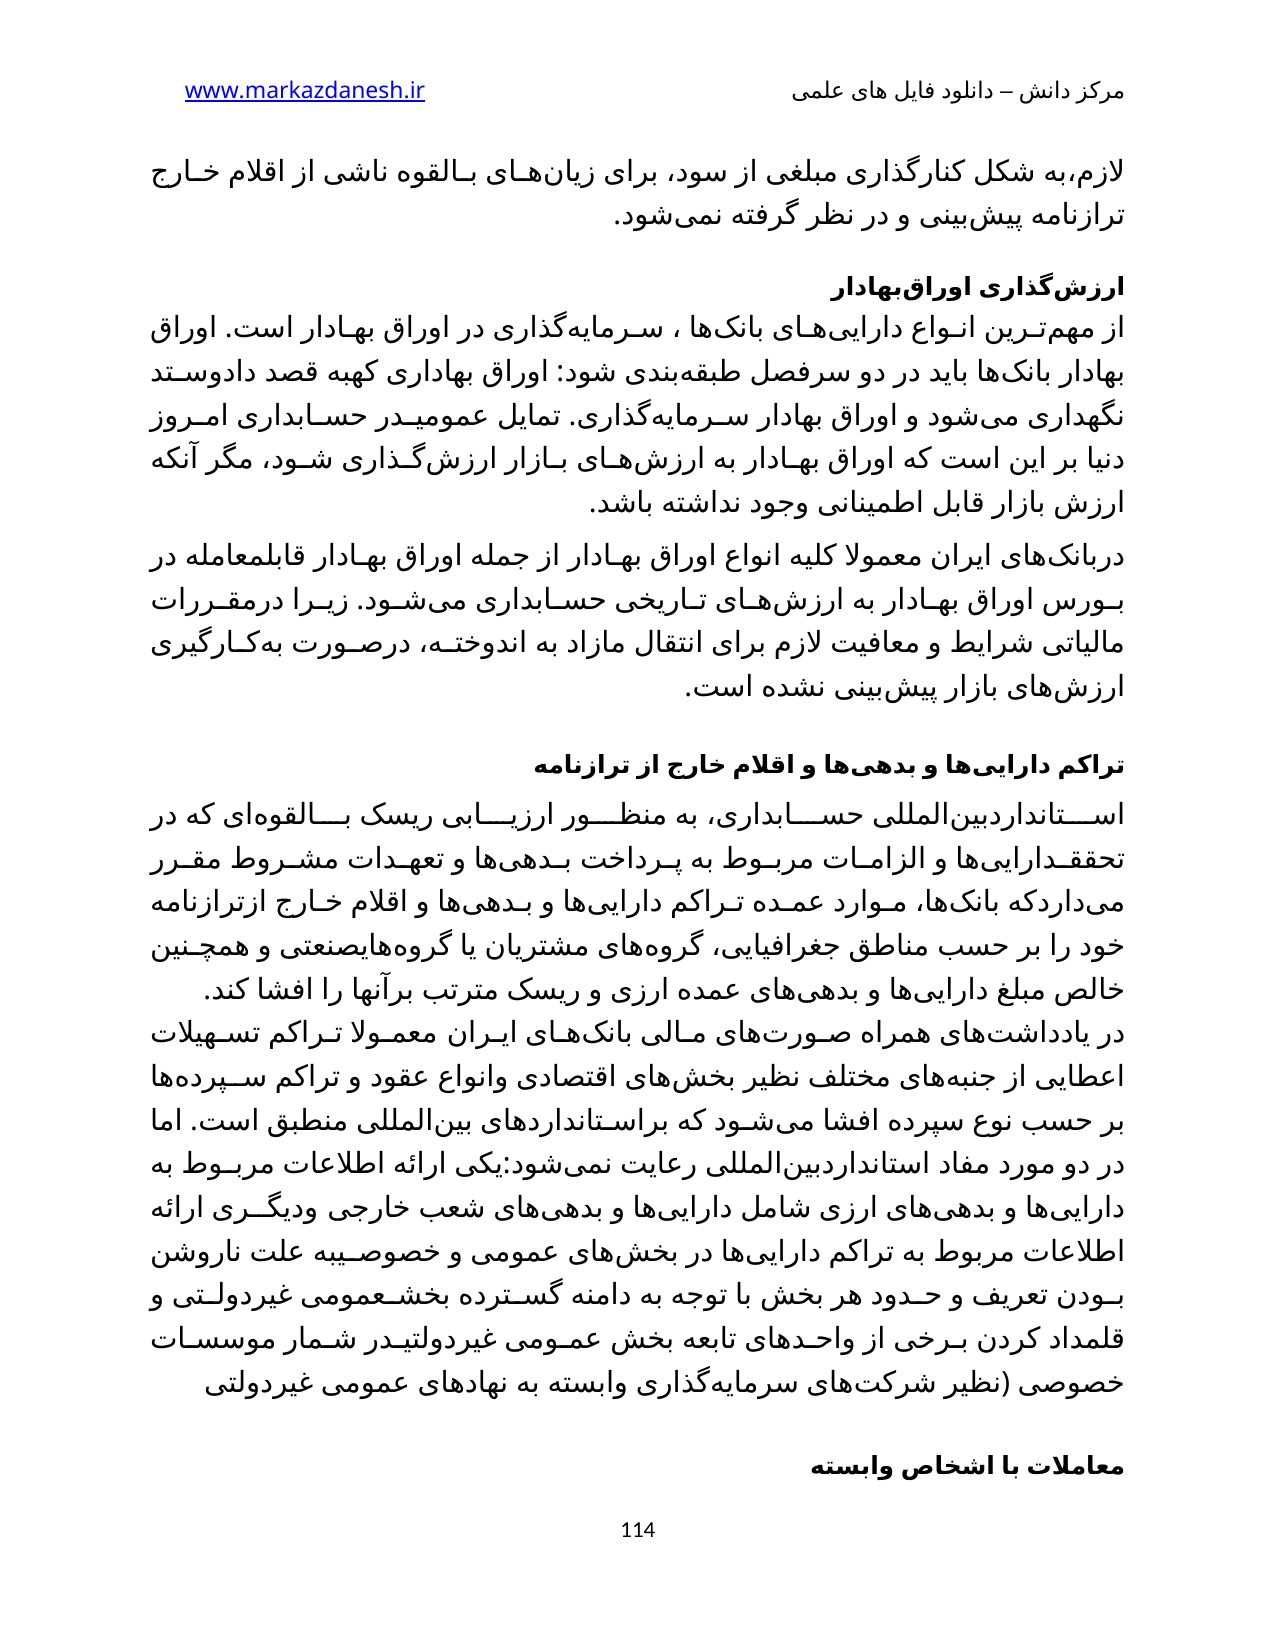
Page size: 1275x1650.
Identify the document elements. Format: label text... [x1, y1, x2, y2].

text در یادداشت‌های همراه صورت‌های مالی بانک‌های ایران معمولا تراکم تسهیلات اعطایی از جنبه‌های مختلف نظیر بخش‌های اقتصادی وانواع عقود و تراکم سپرده‌ها بر حسب نوع سپرده افشا می‌شود که براستانداردهای بین‌المللی منطبق است. اما در دو مورد مفاد استانداردبین‌المللی رعایت نمی‌شود:یکی ارائه اطلاعات مربوط به دارایی‌ها و بدهی‌های ارزی شامل دارایی‌ها و بدهی‌های شعب خارجی ودیگری ارائه اطلاعات مربوط به تراکم دارایی‌ها در بخش‌های عمومی و خصوصیبه علت ناروشن بودن تعریف و حدود هر بخش با توجه به دامنه گسترده بخشعمومی غیردولتی و قلمداد کردن برخی از واحدهای تابعه بخش عمومی غیردولتیدر شمار موسسات خصوصی (نظیر شرکت‌های سرمایه‌گذاری وابسته به نهادهای عمومی غیردولتی [150, 1012, 1125, 1401]
text معاملات با اشخاص وابسته [150, 1436, 1125, 1482]
text استانداردبین‌المللی حسابداری، به منظور ارزیابی ریسک بالقوه‌ای که در تحققدارایی‌ها و الزامات مربوط به پرداخت بدهی‌ها و تعهدات مشروط مقرر می‌داردکه بانک‌ها، موارد عمده تراکم دارایی‌ها و بدهی‌ها و اقلام خارج ازترازنامه خود را بر حسب مناطق جغرافیایی، گروه‌های مشتریان یا گروه‌هایصنعتی و همچنین خالص مبلغ دارایی‌ها و بدهی‌های عمده ارزی و ریسک مترتب برآنها را افشا کند. [150, 784, 1125, 1008]
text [150, 150, 1125, 233]
text دربانک‌های ایران معمولا کلیه انواع اوراق بهادار از جمله اوراق بهادار قابلمعامله در بورس اوراق بهادار به ارزش‌های تاریخی حسابداری می‌شود. زیرا درمقررات مالیاتی شرایط و معافیت لازم برای انتقال مازاد به اندوخته، درصورت به‌کارگیری ارزش‌های بازار پیش‌بینی نشده است. [150, 525, 1125, 705]
text از مهم‌ترین انواع دارایی‌های بانک‌ها ، سرمایه‌گذاری در اوراق بهادار است. اوراق بهادار بانک‌ها باید در دو سرفصل طبقه‌بندی شود: اوراق بهاداری کهبه قصد دادوستد نگهداری می‌شود و اوراق بهادار سرمایه‌گذاری. تمایل عمومیدر حسابداری امروز دنیا بر این است که اوراق بهادار به ارزش‌های بازار ارزش‌گذاری شود، مگر آنکه ارزش بازار قابل اطمینانی وجود نداشته باشد. [150, 306, 1125, 521]
text ارزش‌گذاری اوراق‌بهادار [150, 237, 1125, 303]
text تراکم دارایی‌ها و بدهی‌ها و اقلام خارج از ترازنامه [150, 709, 1125, 780]
